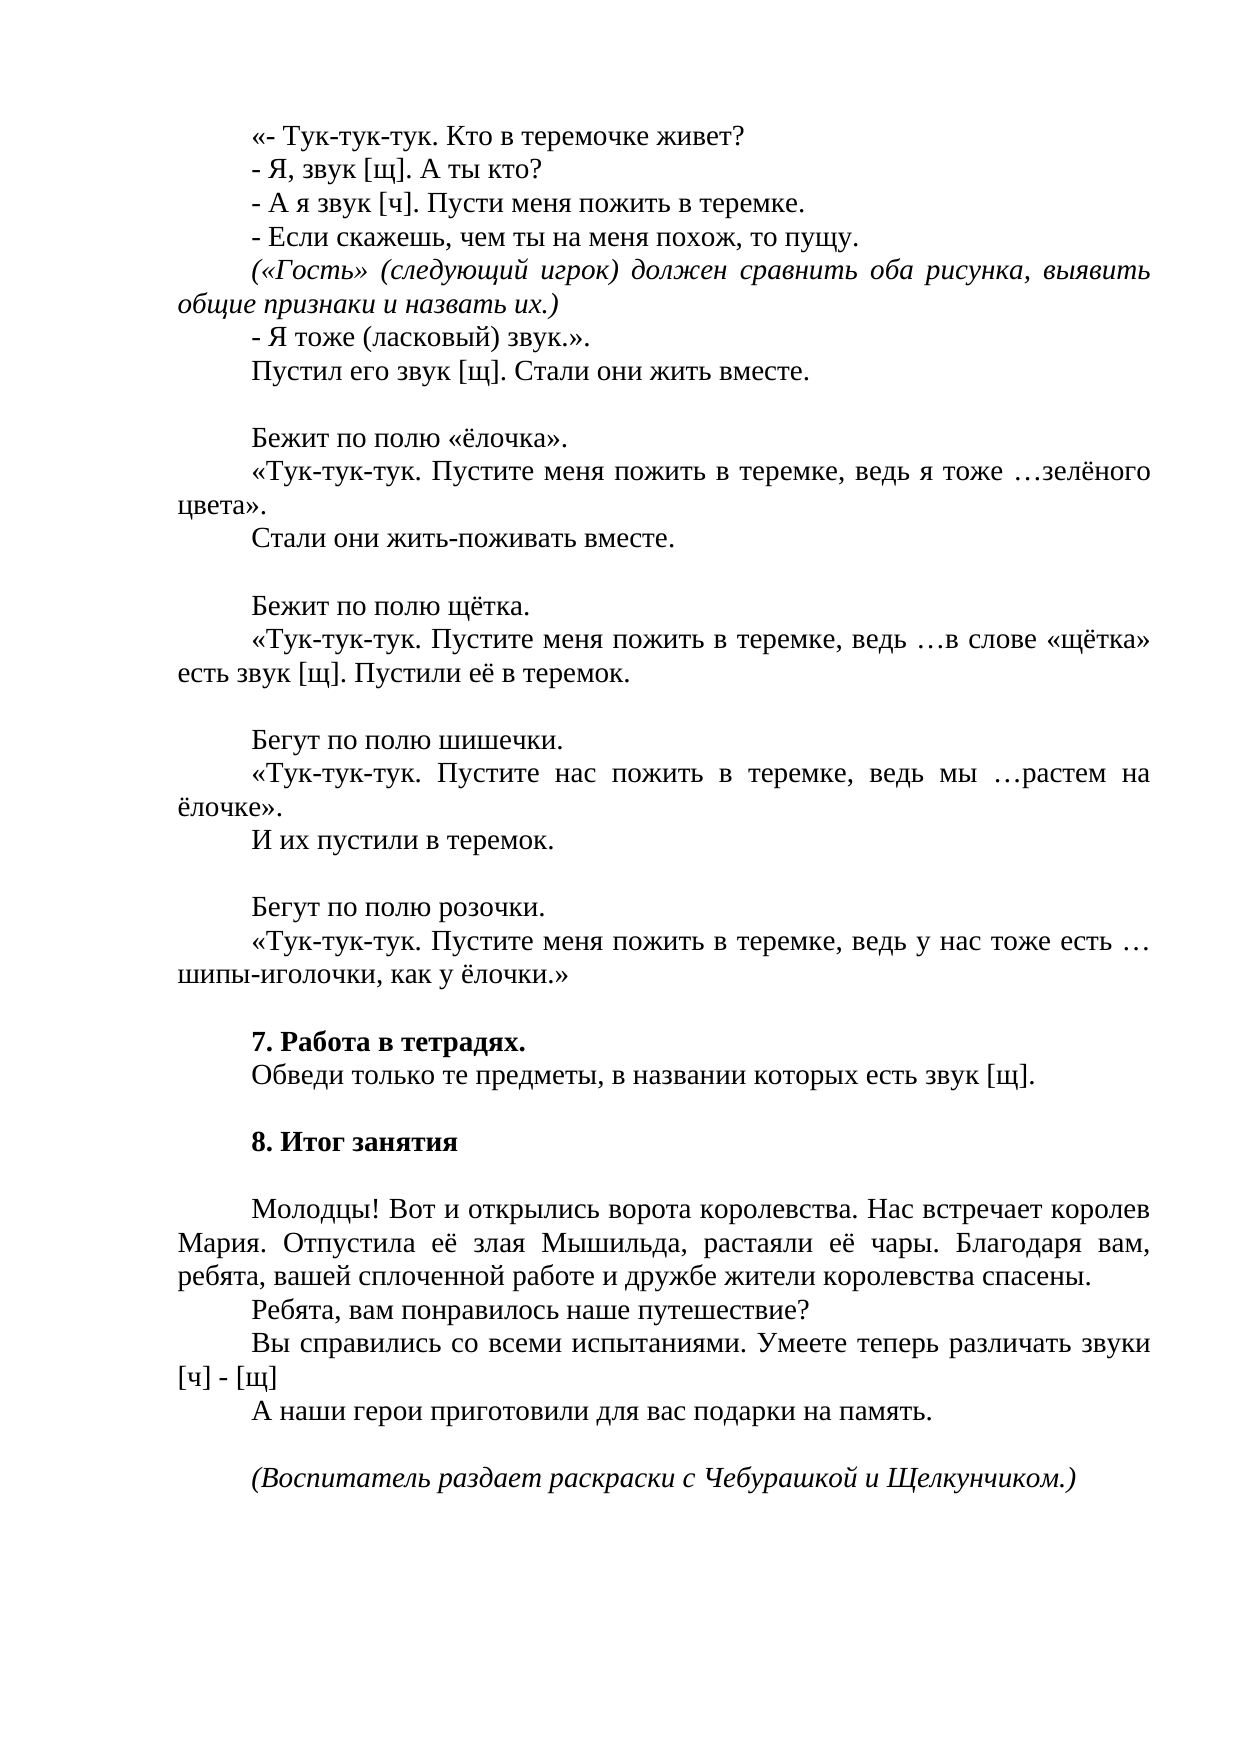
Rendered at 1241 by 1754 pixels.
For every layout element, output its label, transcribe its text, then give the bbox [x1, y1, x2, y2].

text Молодцы! Вот и открылись ворота королевства. Нас встречает королев Мария. Отпустила её злая Мышильда, растаяли её чары. Благодаря вам, ребята, вашей сплоченной работе и дружбе жители королевства спасены. [177, 1191, 1152, 1292]
text - А я звук [ч]. Пусти меня пожить в теремке. [177, 185, 1152, 219]
text Ребята, вам понравилось наше путешествие? [177, 1292, 1152, 1326]
text А наши герои приготовили для вас подарки на память. [177, 1393, 1152, 1426]
text - Я тоже (ласковый) звук.». [177, 319, 1152, 353]
text Стали они жить-поживать вместе. [177, 521, 1152, 554]
text Обведи только те предметы, в названии которых есть звук [щ]. [177, 1057, 1152, 1091]
text Бежит по полю щётка. [177, 588, 1152, 621]
text - Я, звук [щ]. А ты кто? [177, 152, 1152, 185]
text - Если скажешь, чем ты на меня похож, то пущу. [177, 219, 1152, 252]
text («Гость» (следующий игрок) должен сравнить оба рисунка, выявить общие признаки и назвать их.) [177, 252, 1152, 319]
text Пустил его звук [щ]. Стали они жить вместе. [177, 353, 1152, 386]
text «Тук-тук-тук. Пустите меня пожить в теремке, ведь я тоже …зелёного цвета». [177, 453, 1152, 521]
text (Воспитатель раздает раскраски с Чебурашкой и Щелкунчиком.) [177, 1460, 1152, 1493]
text 7. Работа в тетрадях. [177, 1024, 1152, 1057]
text Бегут по полю шишечки. [177, 722, 1152, 755]
text «Тук-тук-тук. Пустите нас пожить в теремке, ведь мы …растем на ёлочке». [177, 755, 1152, 822]
text Вы справились со всеми испытаниями. Умеете теперь различать звуки [ч] - [щ] [177, 1326, 1152, 1393]
text Бежит по полю «ёлочка». [177, 420, 1152, 453]
text «Тук-тук-тук. Пустите меня пожить в теремке, ведь …в слове «щётка» есть звук [щ]. Пустили её в теремок. [177, 621, 1152, 688]
text И их пустили в теремок. [177, 822, 1152, 856]
text Бегут по полю розочки. [177, 889, 1152, 923]
text 8. Итог занятия [177, 1124, 1152, 1158]
text «- Тук-тук-тук. Кто в теремочке живет? [177, 118, 1152, 152]
text «Тук-тук-тук. Пустите меня пожить в теремке, ведь у нас тоже есть … шипы-иголочки, как у ёлочки.» [177, 923, 1152, 990]
